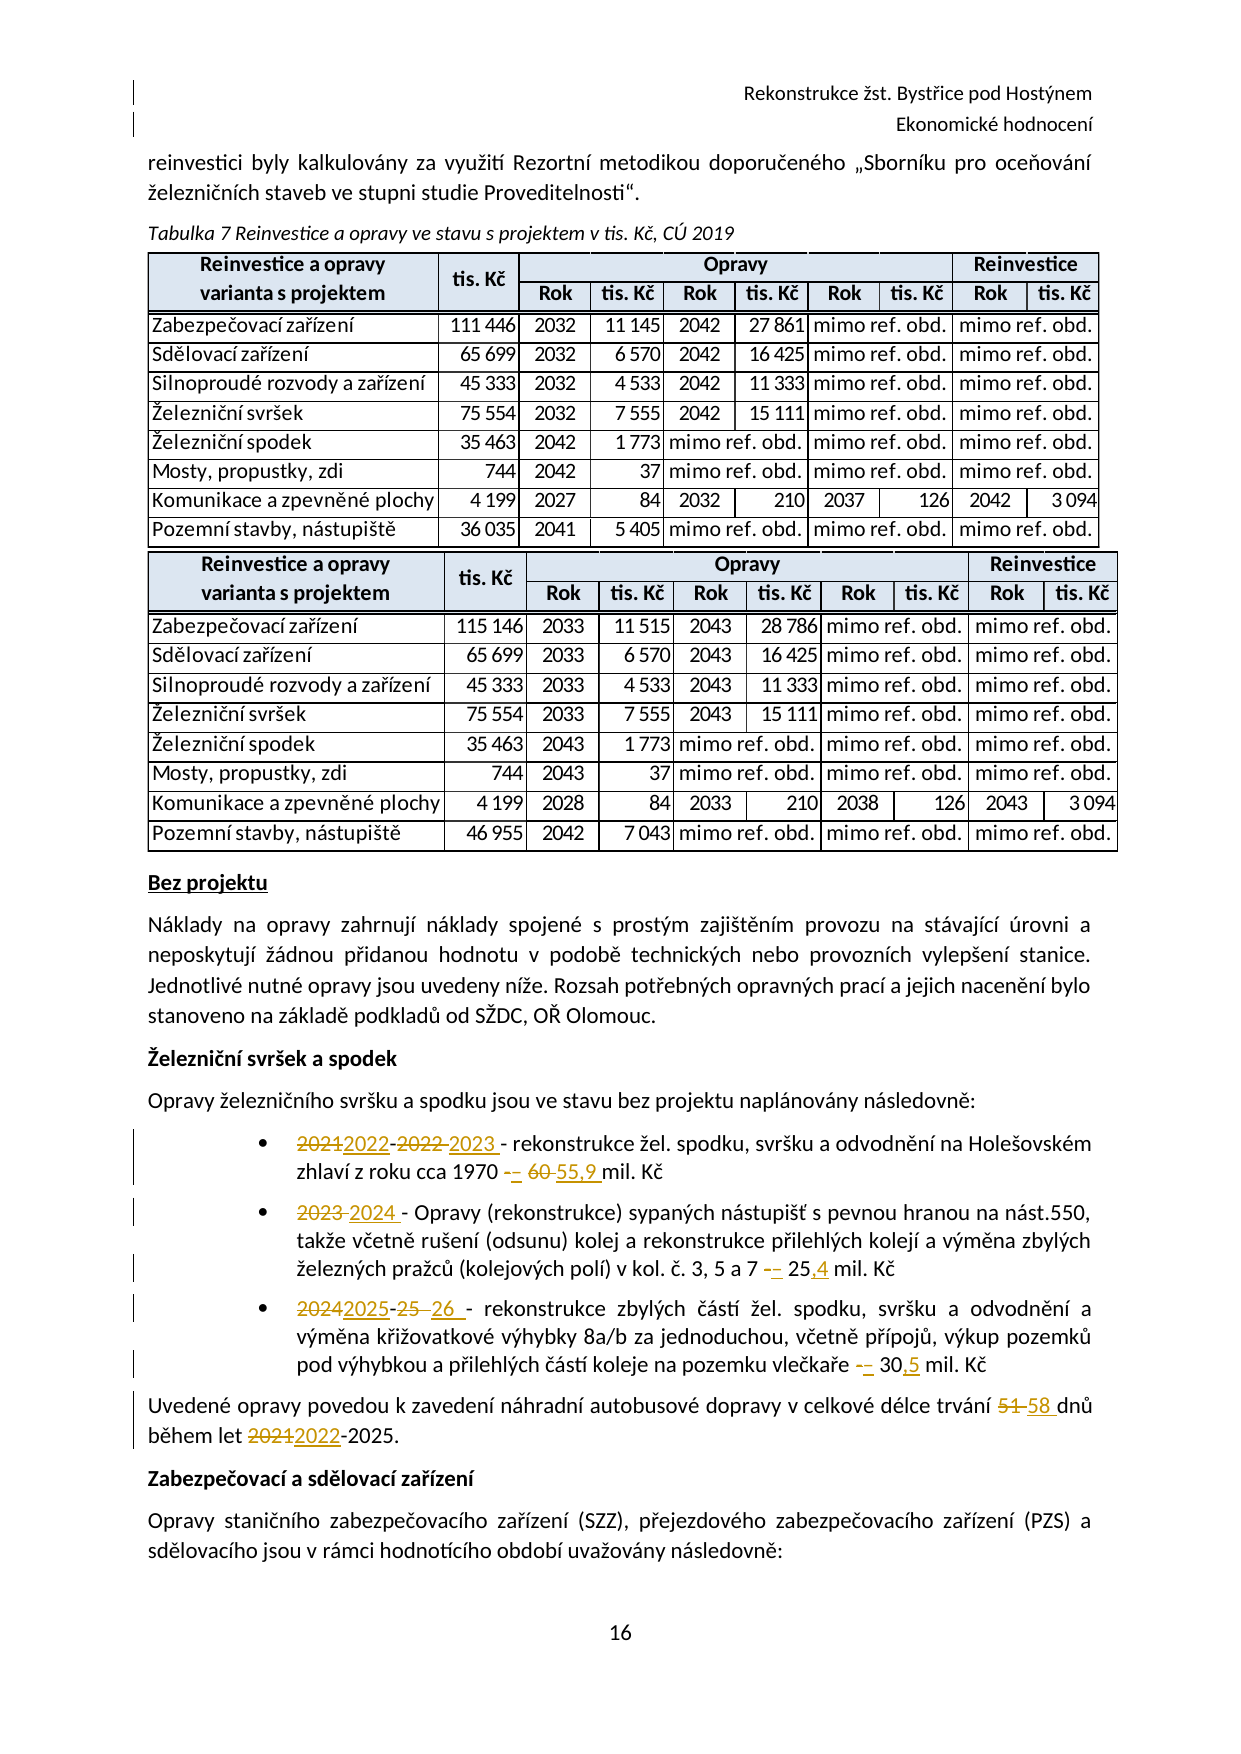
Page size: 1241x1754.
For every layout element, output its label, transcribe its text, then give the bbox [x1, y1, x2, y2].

text Tabulka Reinvestice a opravy ve stavu s projektem v tis. Kč, CÚ 2019 [148, 221, 1093, 246]
list -- rekonstrukce zbylých částí žel. spodku, svršku a odvodnění a výměna křižovatkové výhybky 8a/b za jednoduchou, včetně přípojů, výkup pozemků pod výhybkou a přilehlých částí koleje na pozemku vlečkaře 30 mil. Kč [259, 1294, 1093, 1378]
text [148, 148, 1093, 206]
text Opravy staničního zabezpečovacího zařízení (SZZ), přejezdového zabezpečovacího zařízení (PZS) a sdělovacího jsou v rámci hodnotícího období uvažovány následovně: [148, 1506, 1093, 1565]
list - Opravy (rekonstrukce) sypaných nástupišť s pevnou hranou na nást.550, takže včetně rušení (odsunu) kolej a rekonstrukce přilehlých kolejí a výměna zbylých železných pražců (kolejových polí) v kol. č. 3, 5 a 7 25 mil. Kč [259, 1198, 1093, 1282]
text Náklady na opravy zahrnují náklady spojené s prostým zajištěním provozu na stávající úrovni a neposkytují žádnou přidanou hodnotu v podobě technických nebo provozních vylepšení stanice. Jednotlivé nutné opravy jsou uvedeny níže. Rozsah potřebných opravných prací a jejich nacenění bylo stanoveno na základě podkladů od SŽDC, OŘ Olomouc. [148, 910, 1093, 1029]
text Uvedené opravy povedou k zavedení náhradní autobusové dopravy v celkové délce trvání dnů během let -2025. [148, 1391, 1093, 1449]
list -- rekonstrukce žel. spodku, svršku a odvodnění na Holešovském zhlaví z roku cca 1970 mil. Kč [259, 1129, 1093, 1185]
text Železniční svršek a spodek [148, 1044, 1093, 1072]
text Zabezpečovací a sdělovací zařízení [148, 1464, 1093, 1492]
text Bez projektu [148, 868, 1093, 896]
text Opravy železničního svršku a spodku jsou ve stavu bez projektu naplánovány následovně: [148, 1086, 1093, 1114]
